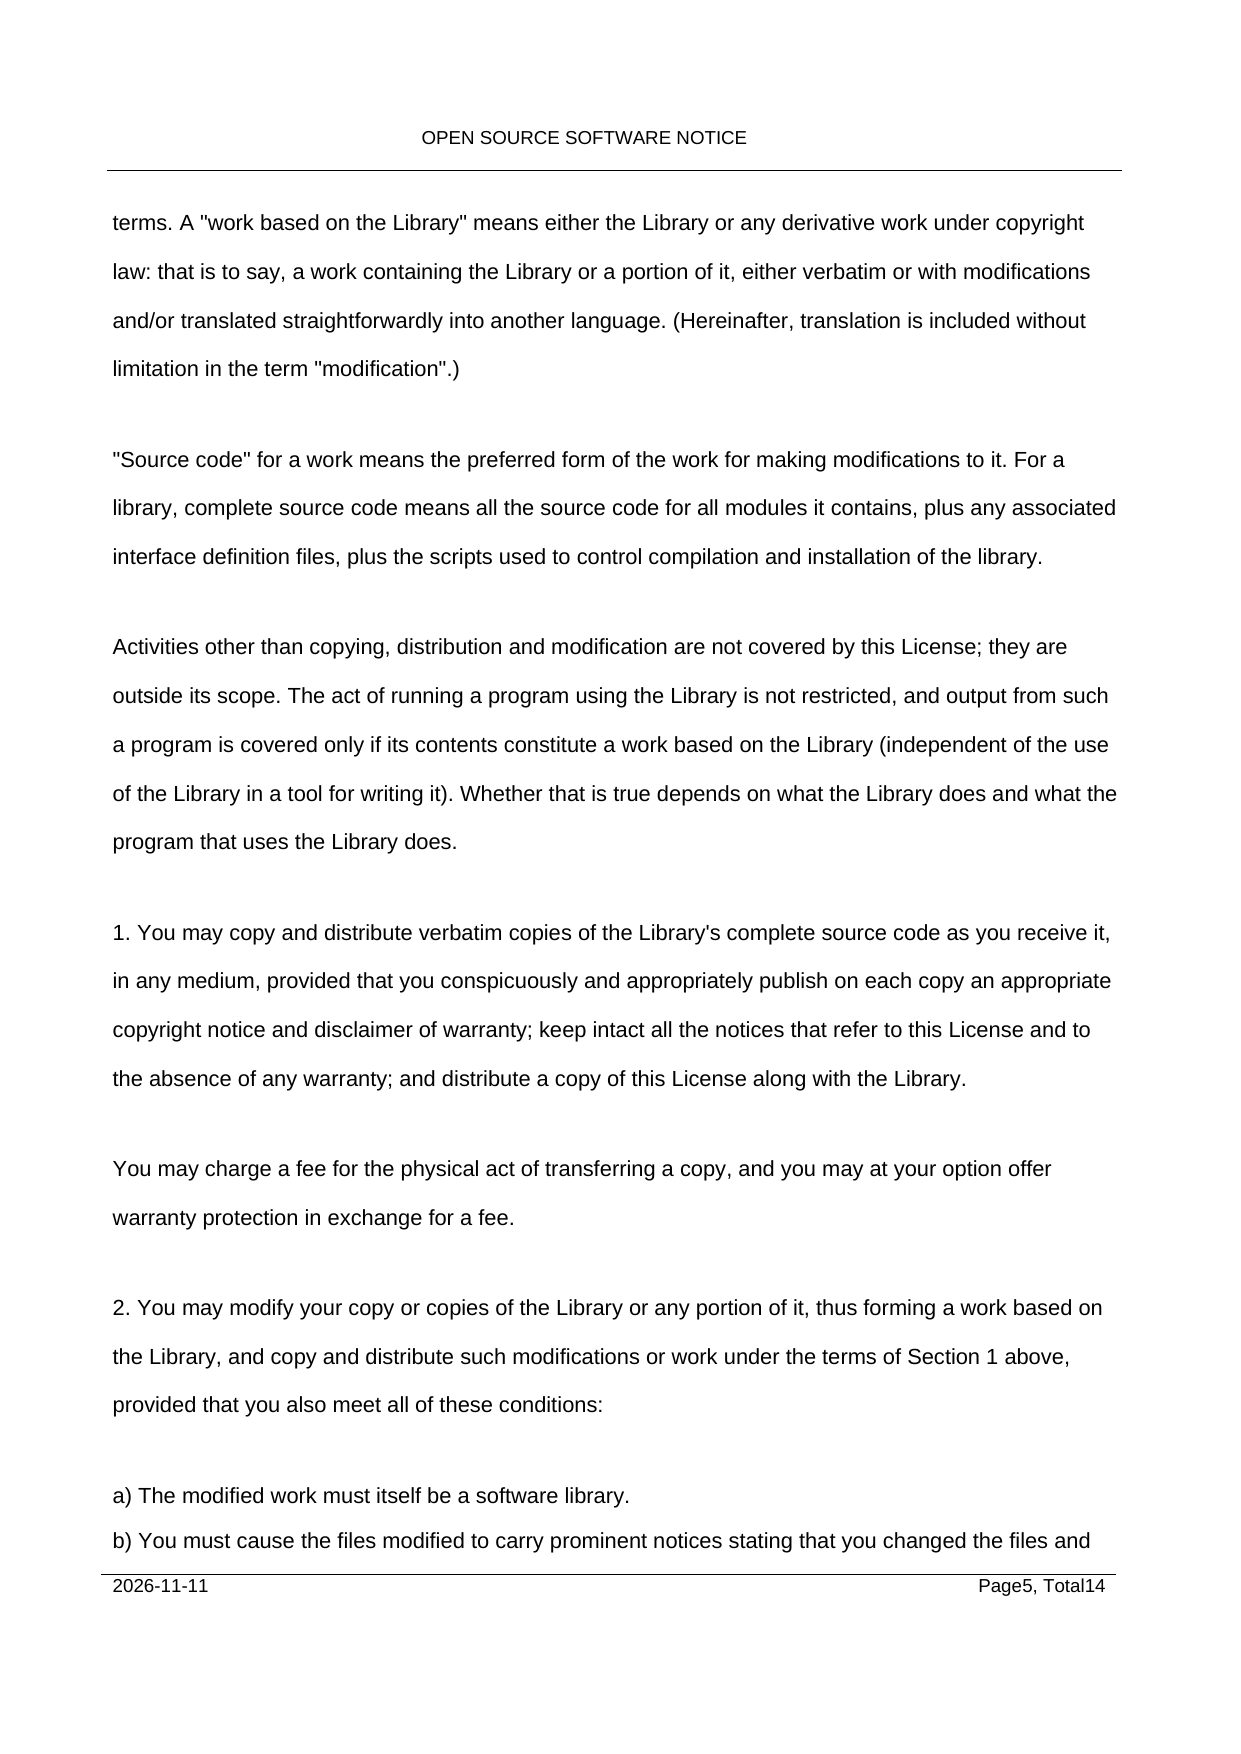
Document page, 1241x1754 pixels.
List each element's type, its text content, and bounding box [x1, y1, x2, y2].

text 1. You may copy and distribute verbatim copies of the Library's complete source code as you receive it, in any medium, provided that you conspicuously and appropriately publish on each copy an appropriate copyright notice and disclaimer of warranty; keep intact all the notices that refer to this License and to the absence of any warranty; and distribute a copy of this License along with the Library. [112, 916, 1128, 1094]
text a) The modified work must itself be a software library. [112, 1479, 1128, 1511]
text "Source code" for a work means the preferred form of the work for making modifications to it. For a library, complete source code means all the source code for all modules it contains, plus any associated interface definition files, plus the scripts used to control compilation and installation of the library. [112, 443, 1128, 573]
text You may charge a fee for the physical act of transferring a copy, and you may at your option offer warranty protection in exchange for a fee. [112, 1152, 1128, 1233]
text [112, 206, 1128, 385]
text Activities other than copying, distribution and modification are not covered by this License; they are outside its scope. The act of running a program using the Library is not restricted, and output from such a program is covered only if its contents constitute a work based on the Library (independent of the use of the Library in a tool for writing it). Whether that is true depends on what the Library does and what the program that uses the Library does. [112, 631, 1128, 858]
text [112, 1524, 1128, 1556]
text 2. You may modify your copy or copies of the Library or any portion of it, thus forming a work based on the Library, and copy and distribute such modifications or work under the terms of Section 1 above, provided that you also meet all of these conditions: [112, 1291, 1128, 1421]
